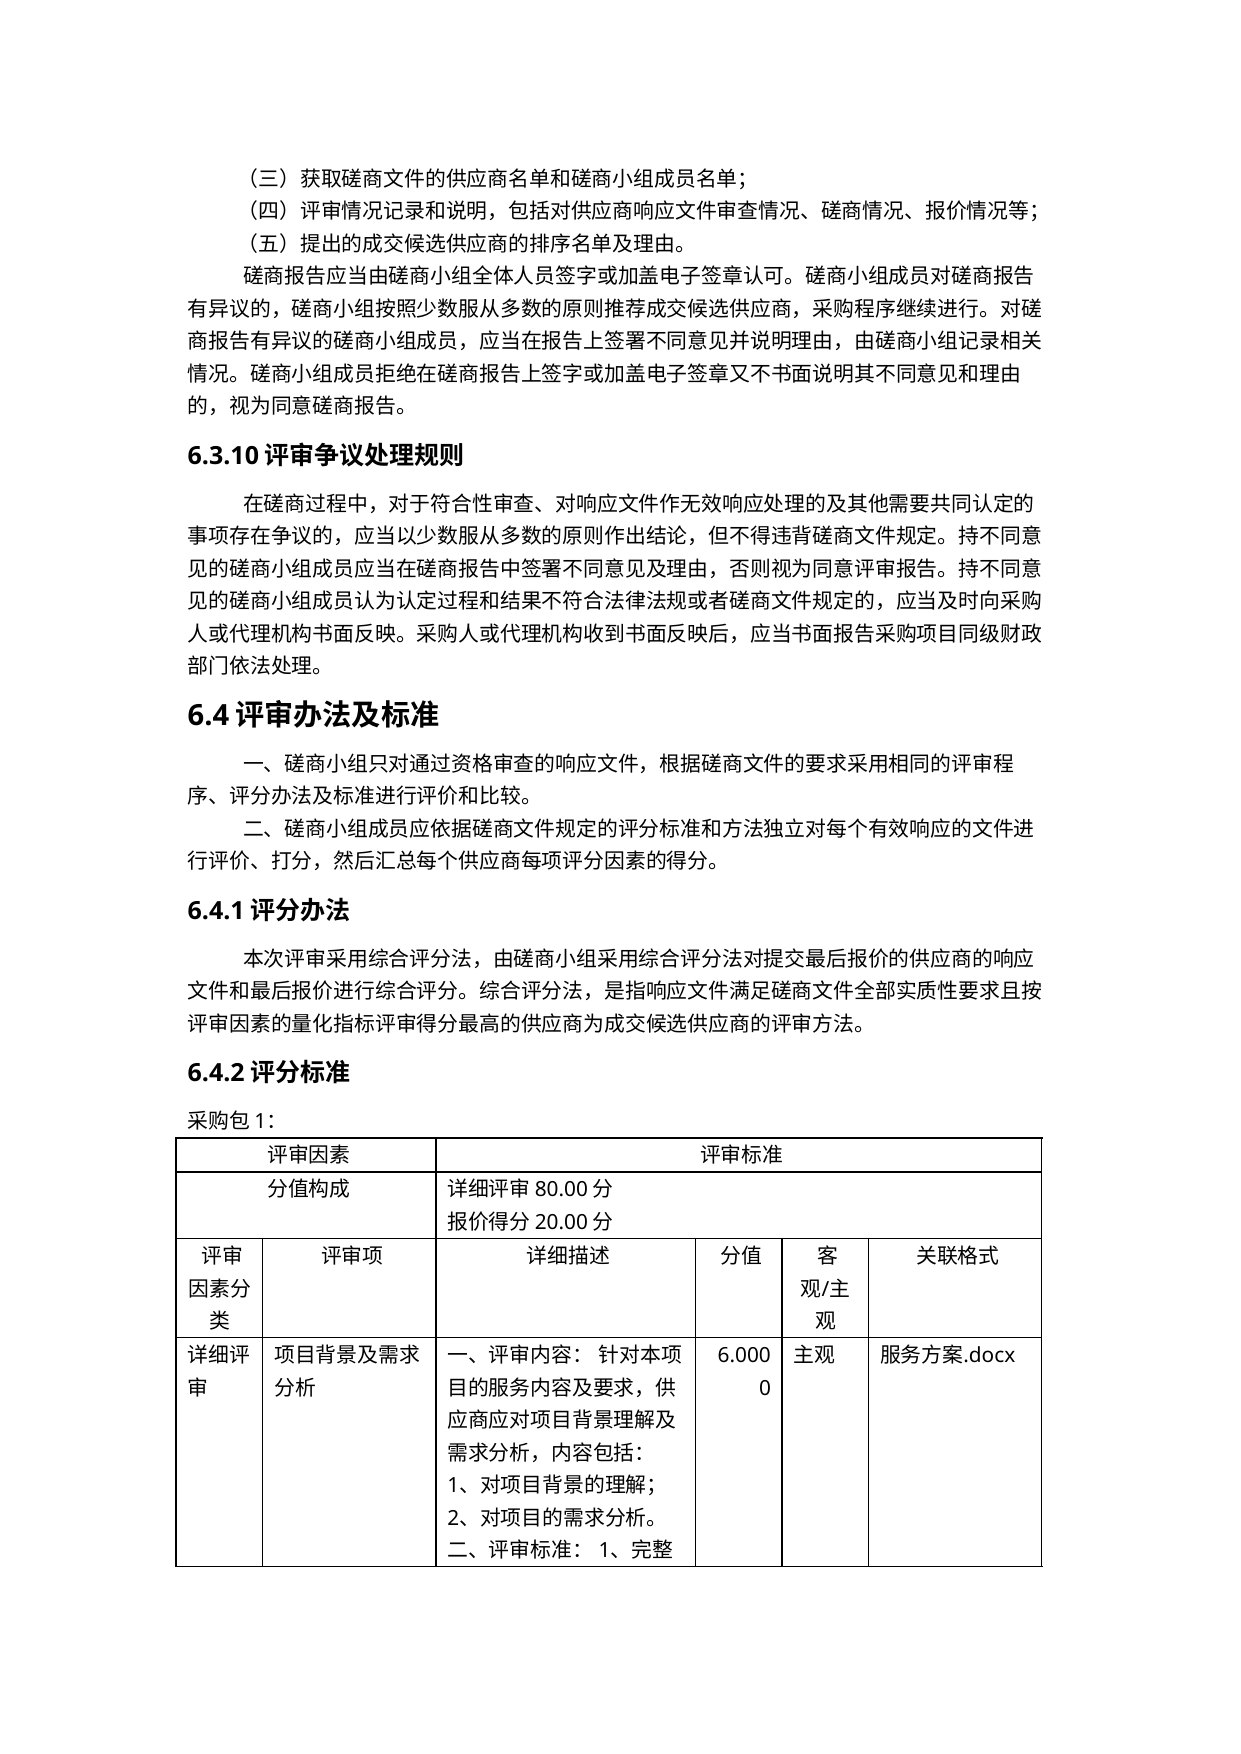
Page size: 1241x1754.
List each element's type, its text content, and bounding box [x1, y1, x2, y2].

table_cell 服务方案.docx [869, 1338, 1041, 1566]
text （三）获取磋商文件的供应商名单和磋商小组成员名单； [187, 162, 1053, 194]
table_header 评审因素 [177, 1139, 435, 1171]
text （四）评审情况记录和说明，包括对供应商响应文件审查情况、磋商情况、报价情况等； [187, 194, 1053, 227]
text 6.4.2评分标准 [187, 1039, 1053, 1104]
table_cell 分值 [696, 1239, 781, 1337]
text 采购包1： [187, 1104, 1053, 1137]
text 6.4.1评分办法 [187, 877, 1053, 942]
text （五）提出的成交候选供应商的排序名单及理由。 [187, 227, 1053, 259]
text 本次评审采用综合评分法，由磋商小组采用综合评分法对提交最后报价的供应商的响应文件和最后报价进行综合评分。综合评分法，是指响应文件满足磋商文件全部实质性要求且按评审因素的量化指标评审得分最高的供应商为成交候选供应商的评审方法。 [187, 942, 1053, 1039]
table_cell 评审项 [263, 1239, 435, 1337]
table_header 评审标准 [437, 1139, 1041, 1171]
text 一、磋商小组只对通过资格审查的响应文件，根据磋商文件的要求采用相同的评审程序、评分办法及标准进行评价和比较。 [187, 747, 1053, 812]
table_cell 分值构成 [177, 1173, 435, 1238]
table_cell 主观 [783, 1338, 868, 1566]
text 在磋商过程中，对于符合性审查、对响应文件作无效响应处理的及其他需要共同认定的事项存在争议的，应当以少数服从多数的原则作出结论，但不得违背磋商文件规定。持不同意见的磋商小组成员应当在磋商报告中签署不同意见及理由，否则视为同意评审报告。持不同意见的磋商小组成员认为认定过程和结果不符合法律法规或者磋商文件规定的，应当及时向采购人或代理机构书面反映。采购人或代理机构收到书面反映后，应当书面报告采购项目同级财政部门依法处理。 [187, 487, 1053, 682]
table_cell 详细评审80.00分 报价得分20.00分 [437, 1173, 1041, 1238]
table_cell 6.0000 [696, 1338, 781, 1566]
table_cell 评审因素分类 [177, 1239, 262, 1337]
table_cell 详细描述 [437, 1239, 695, 1337]
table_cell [437, 1338, 695, 1566]
table_cell 客观/主观 [783, 1239, 868, 1337]
table_cell 关联格式 [869, 1239, 1041, 1337]
text 二、磋商小组成员应依据磋商文件规定的评分标准和方法独立对每个有效响应的文件进行评价、打分，然后汇总每个供应商每项评分因素的得分。 [187, 812, 1053, 877]
table_cell 详细评审 [177, 1338, 262, 1566]
table_cell 项目背景及需求分析 [263, 1338, 435, 1566]
text 6.3.10评审争议处理规则 [187, 422, 1053, 487]
text 6.4评审办法及标准 [187, 682, 1053, 747]
text 磋商报告应当由磋商小组全体人员签字或加盖电子签章认可。磋商小组成员对磋商报告有异议的，磋商小组按照少数服从多数的原则推荐成交候选供应商，采购程序继续进行。对磋商报告有异议的磋商小组成员，应当在报告上签署不同意见并说明理由，由磋商小组记录相关情况。磋商小组成员拒绝在磋商报告上签字或加盖电子签章又不书面说明其不同意见和理由的，视为同意磋商报告。 [187, 259, 1053, 422]
